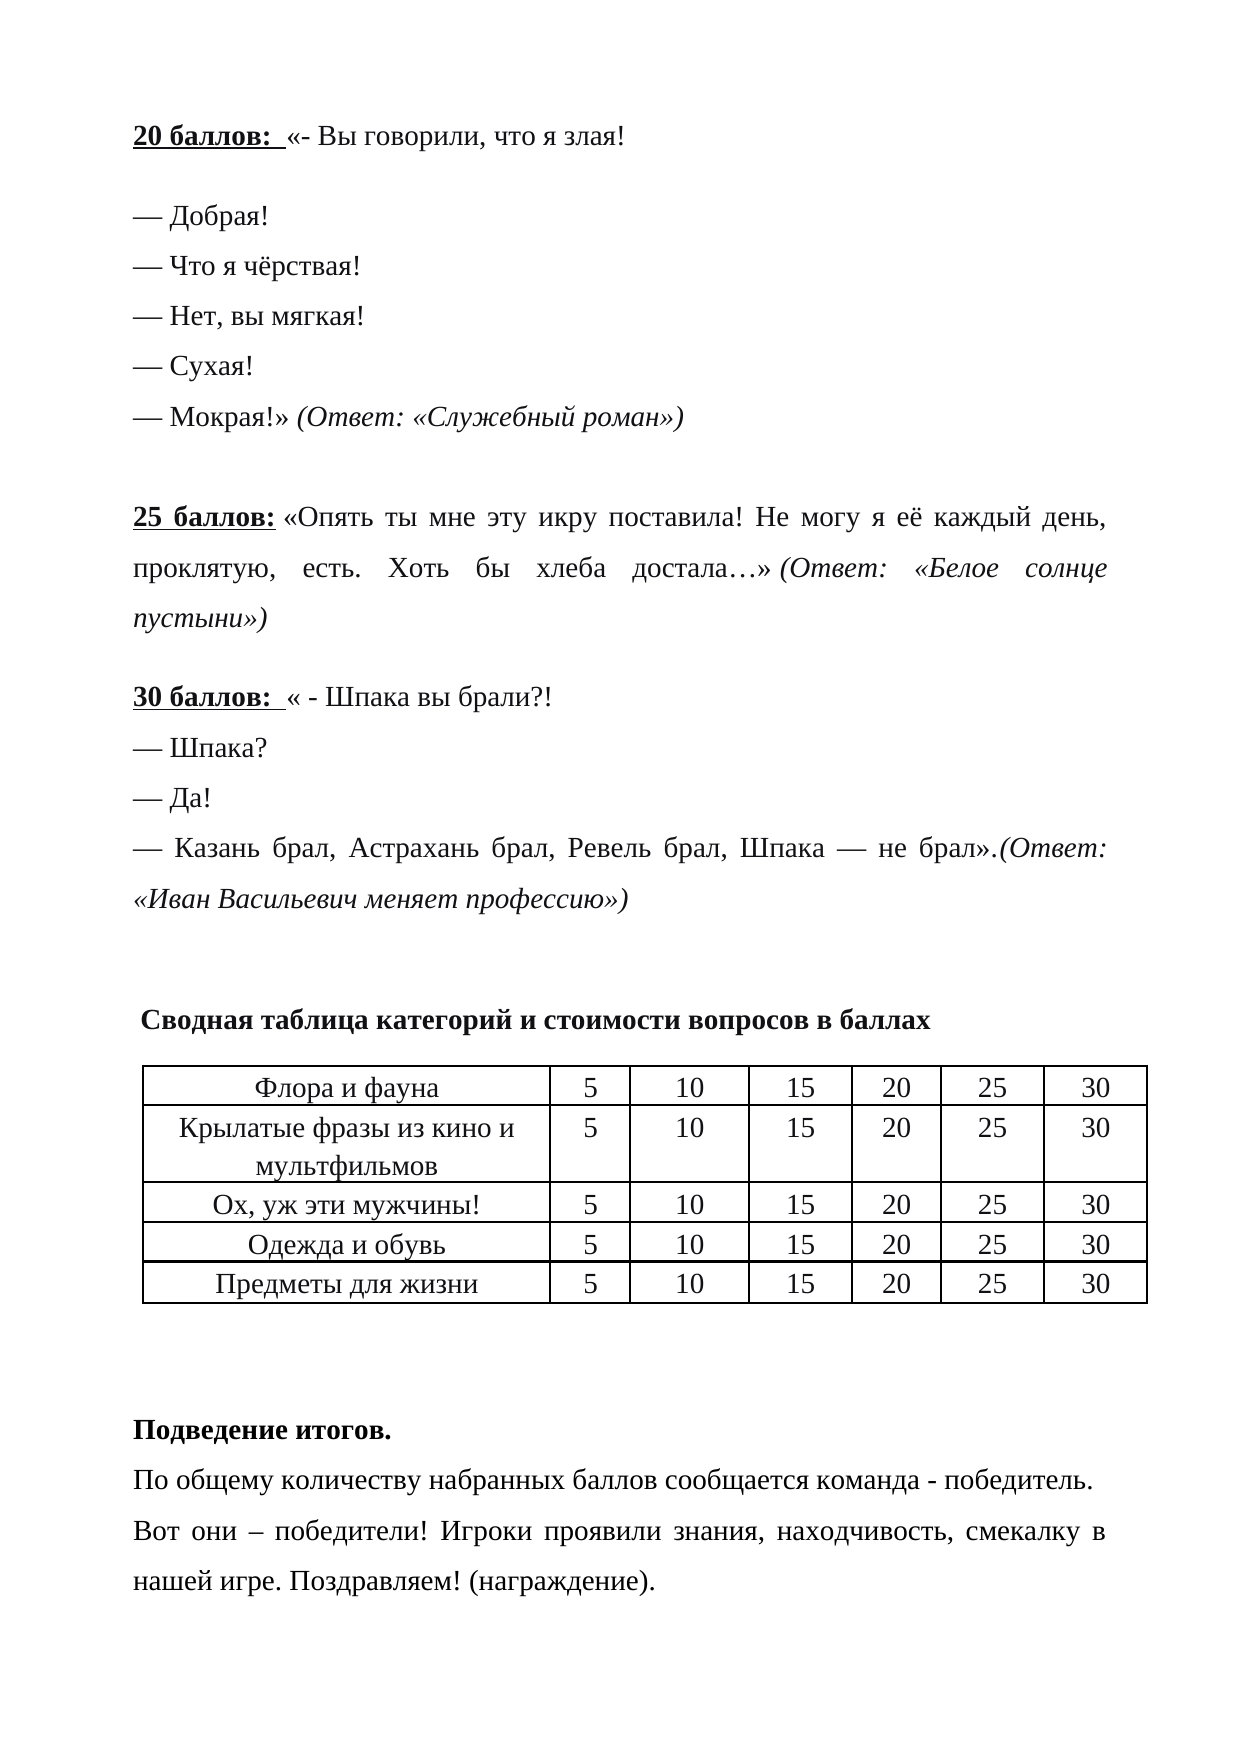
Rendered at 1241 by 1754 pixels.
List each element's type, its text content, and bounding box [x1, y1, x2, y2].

table_cell 25 [942, 1106, 1043, 1181]
table_cell 5 [551, 1263, 629, 1302]
text Подведение итогов. [133, 1412, 1107, 1446]
table_cell 25 [942, 1183, 1043, 1221]
text — Мокрая!» (Ответ: «Служебный роман») [133, 399, 1107, 432]
table_cell 10 [631, 1223, 748, 1260]
text По общему количеству набранных баллов сообщается команда - победитель. [133, 1462, 1107, 1496]
text 25 баллов: «Опять ты мне эту икру поставила! Не могу я её каждый день, проклятую, есть. Хоть бы хлеба достала…» (Ответ: «Белое солнце пустыни») [133, 499, 1107, 634]
table_cell Ох, уж эти мужчины! [144, 1183, 549, 1221]
text Сводная таблица категорий и стоимости вопросов в баллах [133, 998, 1107, 1035]
table_cell 20 [853, 1106, 940, 1181]
text Вот они – победители! Игроки проявили знания, находчивость, смекалку в нашей игре. Поздравляем! (награждение). [133, 1513, 1107, 1597]
table_cell 10 [631, 1106, 748, 1181]
table_cell 25 [942, 1223, 1043, 1260]
table_cell Предметы для жизни [144, 1263, 549, 1302]
table_cell 5 [551, 1106, 629, 1181]
text — Шпака? [133, 730, 1107, 763]
text 20 баллов: «- Вы говорили, что я злая! [133, 118, 1107, 152]
table_cell 20 [853, 1223, 940, 1260]
table_header 30 [1045, 1067, 1146, 1104]
text — Нет, вы мягкая! [133, 298, 1107, 332]
table_cell 10 [631, 1183, 748, 1221]
table_cell 15 [750, 1183, 851, 1221]
table_cell 30 [1045, 1263, 1146, 1302]
table_cell 15 [750, 1263, 851, 1302]
text 30 баллов: « - Шпака вы брали?! [133, 679, 1107, 713]
text — Что я чёрствая! [133, 248, 1107, 281]
table_cell 10 [631, 1263, 748, 1302]
table_cell 15 [750, 1223, 851, 1260]
table_cell 5 [551, 1223, 629, 1260]
table_cell 30 [1045, 1106, 1146, 1181]
table_cell 15 [750, 1106, 851, 1181]
table_header 20 [853, 1067, 940, 1104]
table_cell Крылатые фразы из кино и мультфильмов [144, 1106, 549, 1181]
text — Казань брал, Астрахань брал, Ревель брал, Шпака — не брал».(Ответ: «Иван Васильевич меняет профессию») [133, 831, 1107, 914]
text — Да! [133, 780, 1107, 814]
table_header Флора и фауна [144, 1067, 549, 1104]
table_cell Одежда и обувь [144, 1223, 549, 1260]
table_cell 20 [853, 1263, 940, 1302]
table_header 5 [551, 1067, 629, 1104]
text — Добрая! [133, 198, 1107, 231]
table_cell 30 [1045, 1183, 1146, 1221]
table_cell 5 [551, 1183, 629, 1221]
table_cell 25 [942, 1263, 1043, 1302]
table_header 15 [750, 1067, 851, 1104]
table_header 25 [942, 1067, 1043, 1104]
text — Сухая! [133, 348, 1107, 382]
table_cell 20 [853, 1183, 940, 1221]
table_header 10 [631, 1067, 748, 1104]
table_cell 30 [1045, 1223, 1146, 1260]
